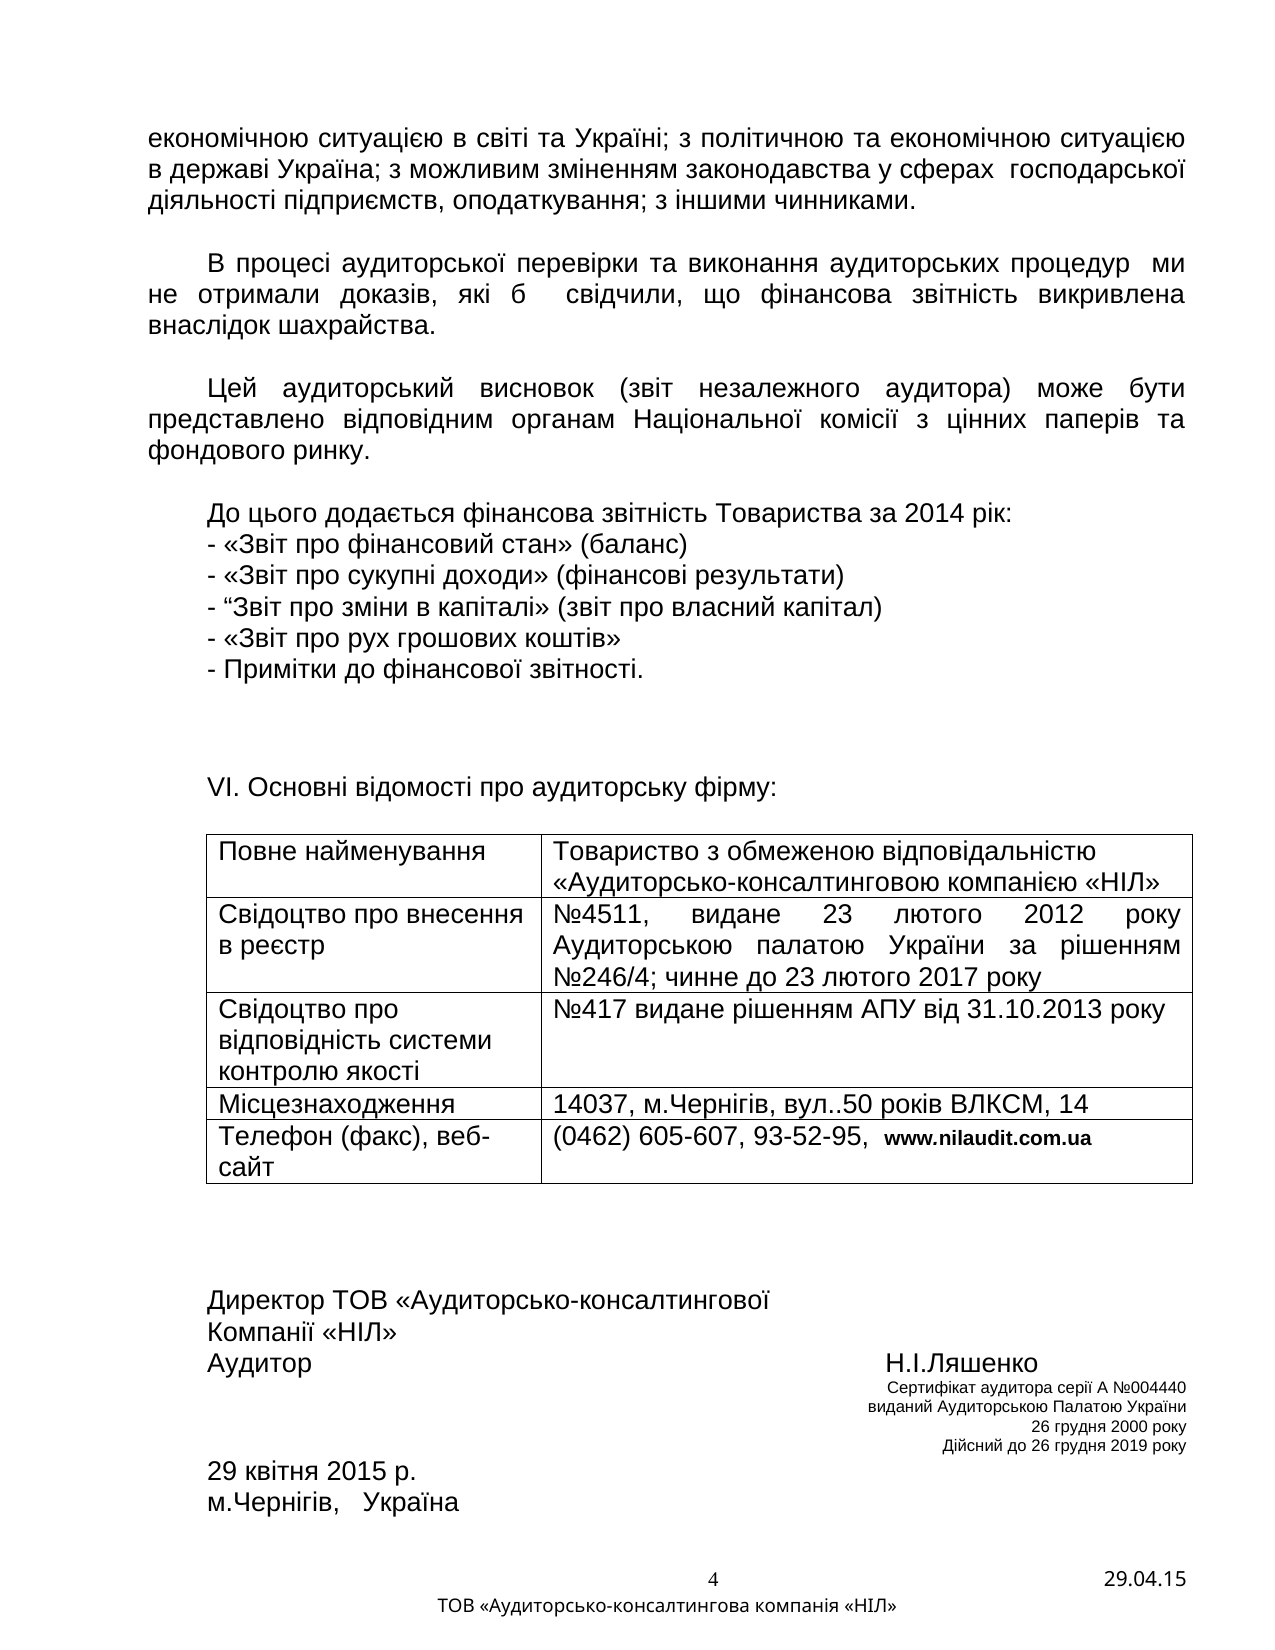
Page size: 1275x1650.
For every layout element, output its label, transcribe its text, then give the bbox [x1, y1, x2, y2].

text Сертифікат аудитора серії А №004440 [192, 1378, 1186, 1397]
text - «Звiт про рух грошових коштiв» [148, 622, 1186, 653]
text Дійсний до 26 грудня 2019 року [192, 1436, 1186, 1455]
text 29 квітня 2015 р. [148, 1455, 1186, 1486]
table_cell Свідоцтво про внесення в реєстр [207, 898, 541, 992]
text VI. Основні відомості про аудиторську фірму: [148, 771, 1186, 802]
text В процесі аудиторської перевірки та виконання аудиторських процедур ми не отримали доказів, які б свідчили, що фінансова звітність викривлена внаслідок шахрайства. [148, 247, 1186, 341]
text - «Звiт про сукупнi доходи» (фiнансовi результати) [148, 559, 1186, 591]
table_cell Свідоцтво про відповідність системи контролю якості [207, 993, 541, 1087]
table_cell .Чернігів, вул..50 років ВЛКСМ, 14 [542, 1088, 1192, 1119]
text - «Звiт про фiнансовий стан» (баланс) [148, 528, 1186, 559]
text Директор ТОВ «Аудиторсько-консалтингової [148, 1284, 1186, 1316]
text 26 грудня 2000 року [192, 1416, 1186, 1436]
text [148, 122, 1186, 216]
text Аудитор Н.І.Ляшенко [148, 1347, 1186, 1378]
text - Примiтки до фінансової звітності. [148, 653, 1186, 684]
text До цього додається фiнансова звiтнiсть Товариства за 2014 рiк: [148, 497, 1186, 528]
table_header Товариство з обмеженою відповідальністю «Аудиторсько-консалтинговою компанією «НІЛ» [542, 835, 1192, 897]
table_cell Телефон (факс), веб-сайт [207, 1120, 541, 1182]
text Компанії «НІЛ» [148, 1316, 1186, 1347]
table_cell Місцезнаходження [207, 1088, 541, 1119]
text виданий Аудиторською Палатою України [192, 1397, 1186, 1416]
text - “Звiт про змiни в капiталi» (звiт про власний капiтал) [148, 591, 1186, 622]
table_cell №4511, видане 23 лютого 2012 року Аудиторською палатою України за рішенням №246/4; чинне до 23 лютого 2017 року [542, 898, 1192, 992]
table_cell №417 видане рішенням АПУ від 31.10.2013 року [542, 993, 1192, 1087]
text Цей аудиторський висновок (звiт незалежного аудитора) може бути представлено вiдповiдним органам Нацiональної комiсiї з цiнних паперiв та фондового ринку. [148, 372, 1186, 466]
text м.Чернігів, Україна [148, 1486, 1186, 1517]
table_cell (0462) 605-607, 93-52-95, www.nilaudit.com.ua [542, 1120, 1192, 1182]
table_header Повне найменування [207, 835, 541, 897]
